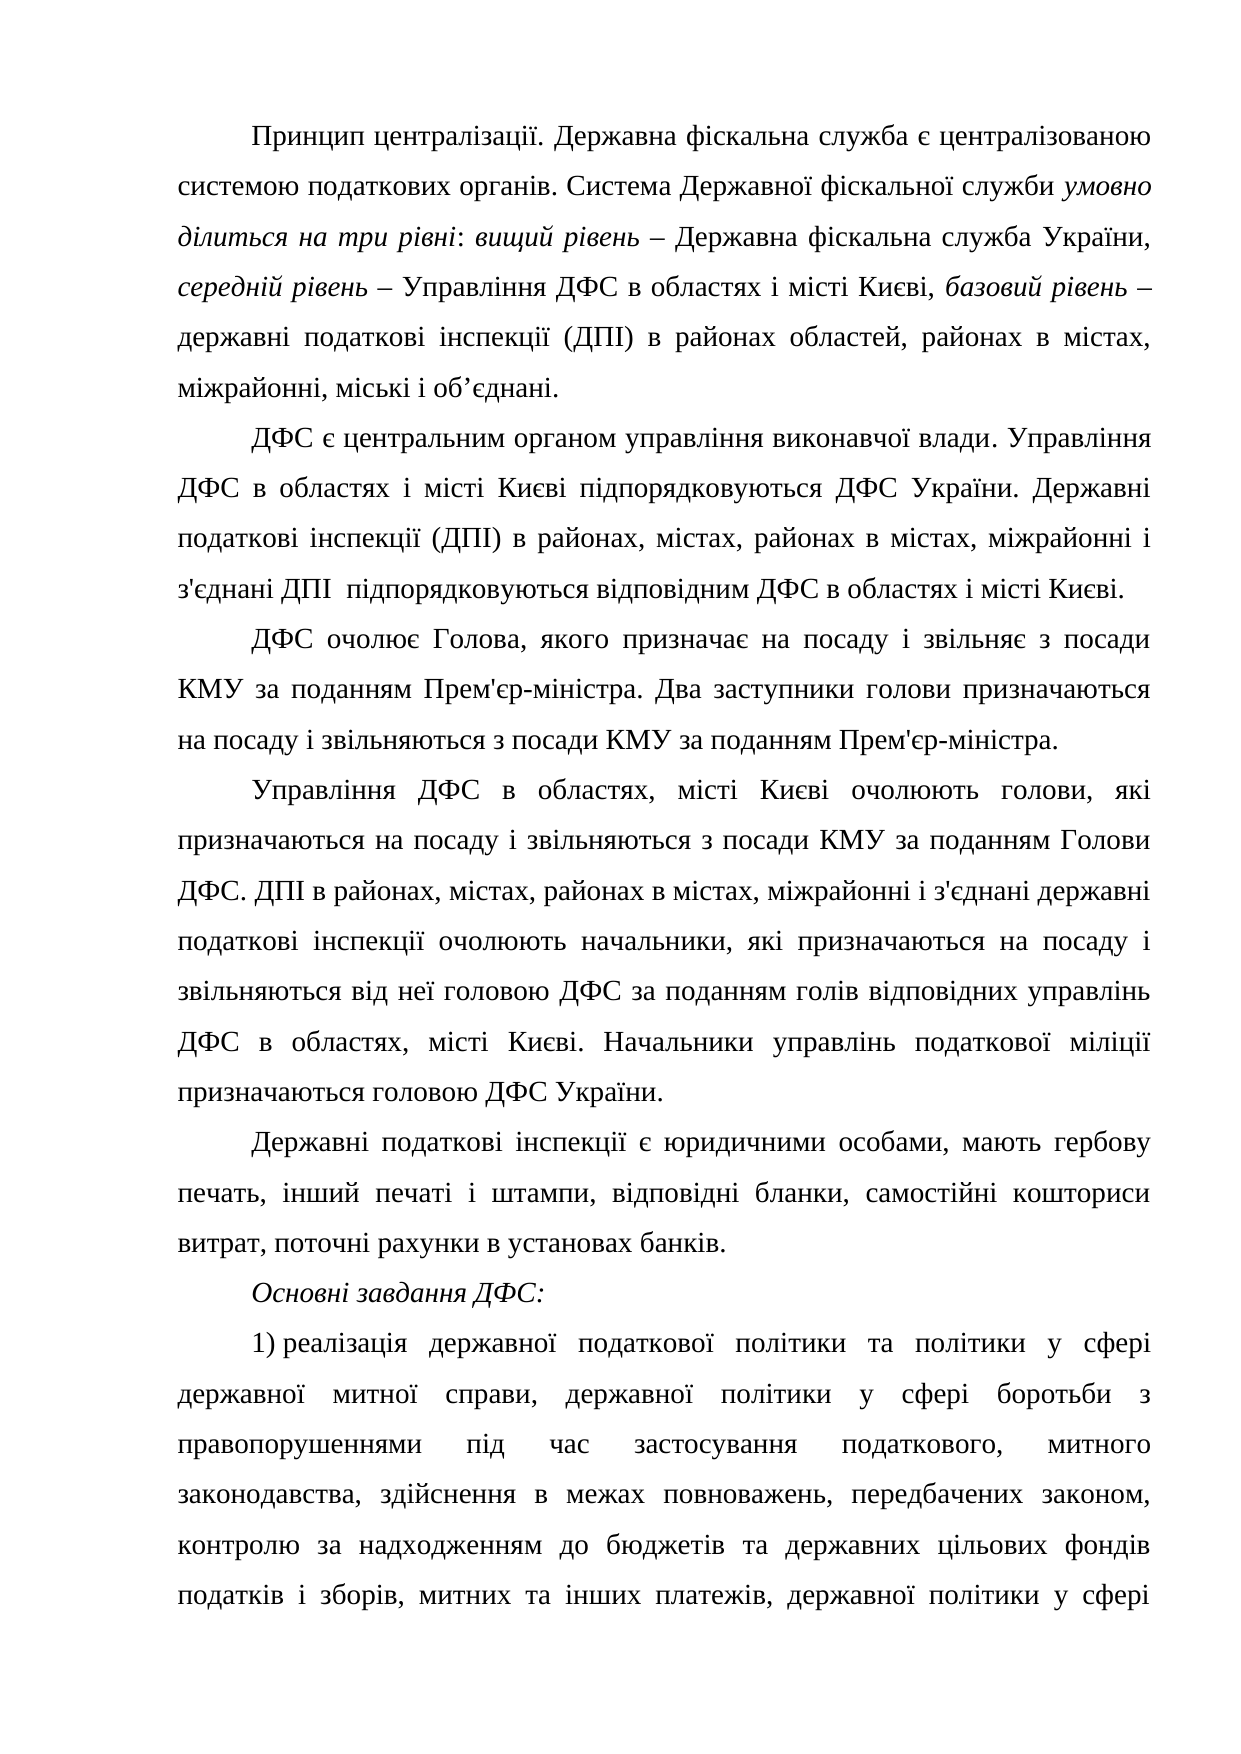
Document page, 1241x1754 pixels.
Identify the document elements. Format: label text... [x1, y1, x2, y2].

text ДФС є центральним органом управління виконавчої влади. Управління ДФС в областях і місті Києві підпорядковуються ДФС України. Державні податкові інспекції (ДПІ) в районах, містах, районах в містах, міжрайонні і з'єднані ДПІ підпорядковуються відповідним ДФС в областях і місті Києві. [177, 420, 1152, 604]
text Державні податкові інспекції є юридичними особами, мають гербову печать, інший печаті і штампи, відповідні бланки, самостійні кошториси витрат, поточні рахунки в установах банків. [177, 1124, 1152, 1258]
text Основні завдання ДФС: [177, 1275, 1152, 1309]
text Принцип централізації. Державна фіскальна служба є централізованою системою податкових органів. Система Державної фіскальної служби умовно ділиться на три рівні: вищий рівень – Державна фіскальна служба України, середній рівень – Управління ДФС в областях і місті Києві, базовий рівень – державні податкові інспекції (ДПІ) в районах областей, районах в містах, міжрайонні, міські і об’єднані. [177, 118, 1152, 403]
text ДФС очолює Голова, якого призначає на посаду і звільняє з посади КМУ за поданням Прем'єр-міністра. Два заступники голови призначаються на посаду і звільняються з посади КМУ за поданням Прем'єр-міністра. [177, 621, 1152, 755]
text Управління ДФС в областях, місті Києві очолюють голови, які призначаються на посаду і звільняються з посади КМУ за поданням Голови ДФС. ДПІ в районах, містах, районах в містах, міжрайонні і з'єднані державні податкові інспекції очолюють начальники, які призначаються на посаду і звільняються від неї головою ДФС за поданням голів відповідних управлінь ДФС в областях, місті Києві. Начальники управлінь податкової міліції призначаються головою ДФС України. [177, 772, 1152, 1108]
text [177, 1326, 1152, 1611]
